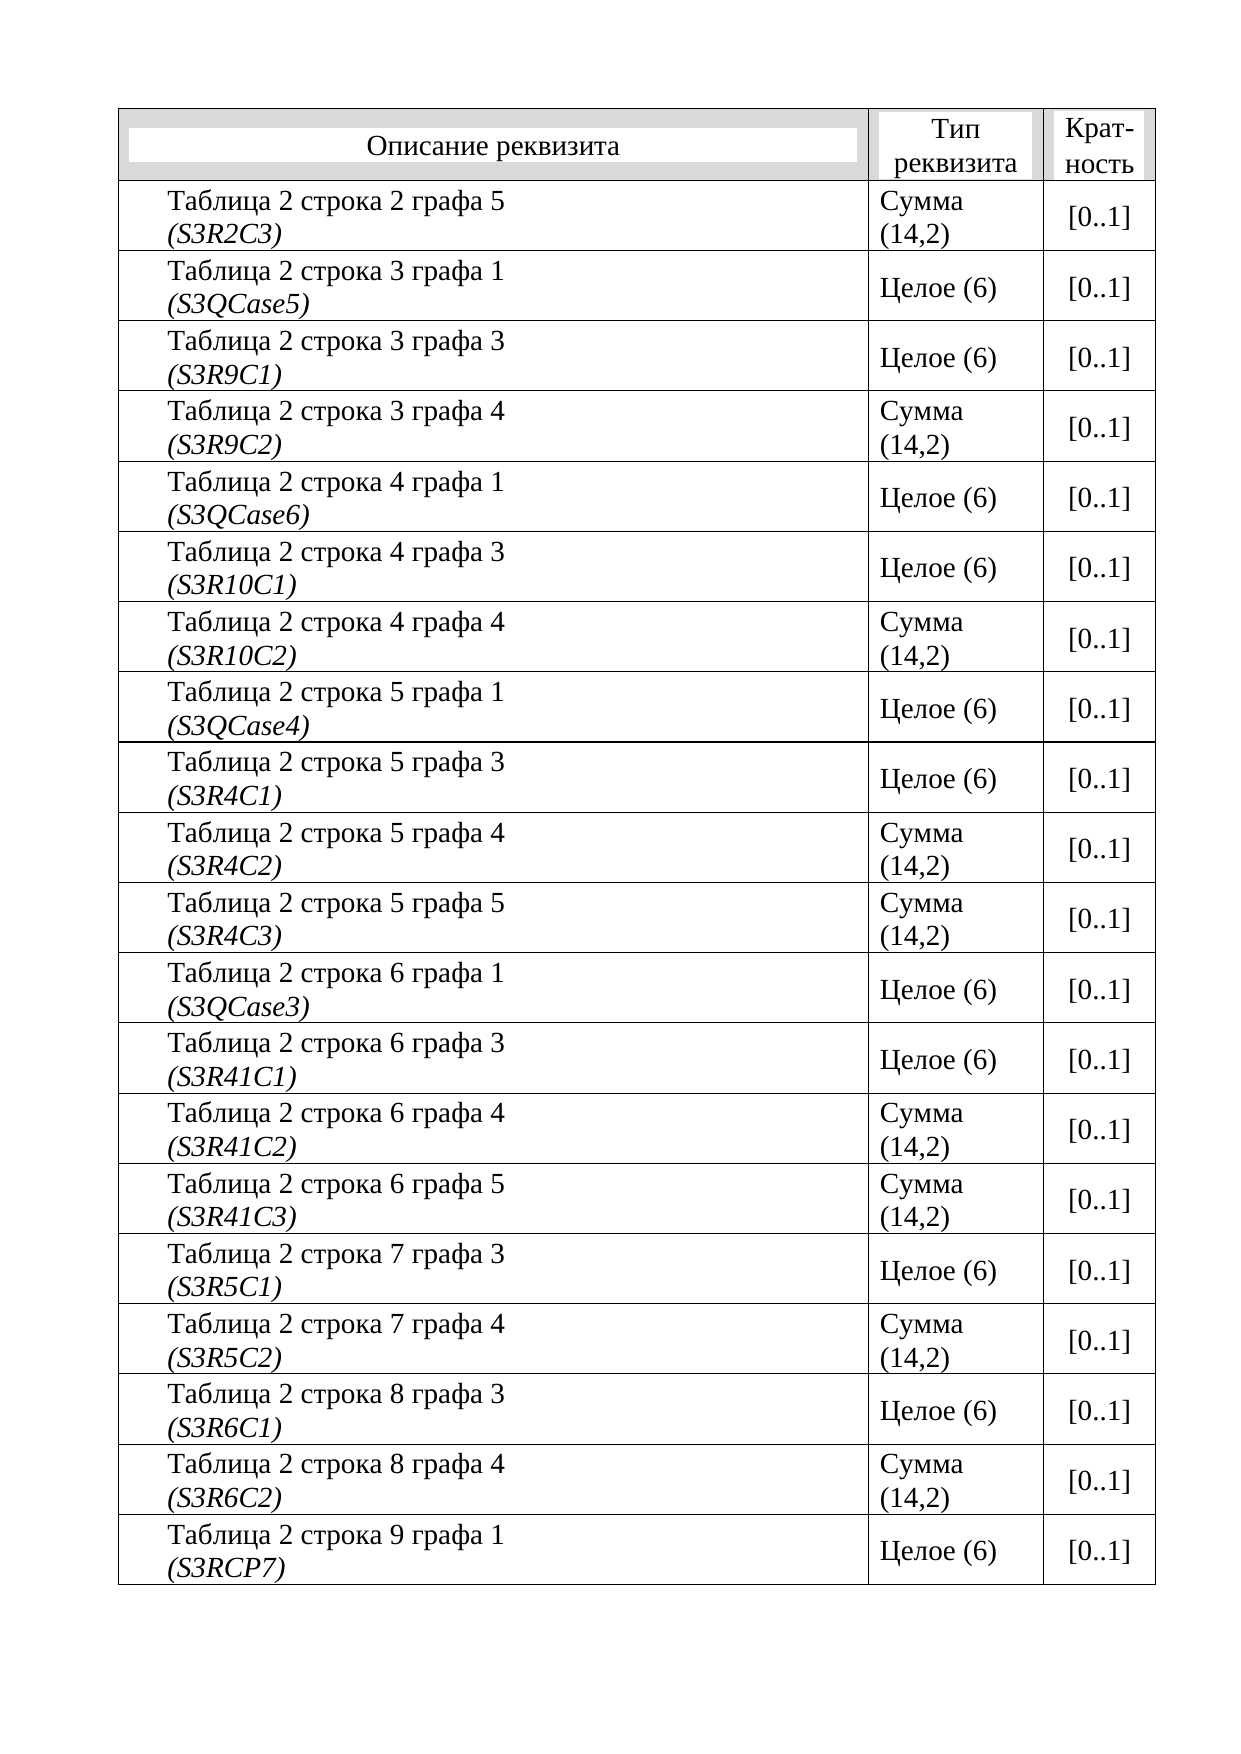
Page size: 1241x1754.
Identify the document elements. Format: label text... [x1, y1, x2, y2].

table_cell Целое (6) [869, 953, 1043, 1022]
table_cell Таблица 2 строка 5 графа 4 (S3R4C2) [119, 813, 868, 882]
table_cell [0..1] [1044, 1164, 1155, 1233]
table_cell Целое (6) [869, 743, 1043, 812]
table_cell Сумма (14,2) [869, 883, 1043, 952]
table_cell Сумма (14,2) [869, 1304, 1043, 1373]
table_cell Таблица 2 строка 3 графа 4 (S3R9C2) [119, 391, 868, 461]
table_cell Таблица 2 строка 6 графа 5 (S3R41C3) [119, 1164, 868, 1233]
table_cell [0..1] [1044, 251, 1155, 320]
table_cell Таблица 2 строка 5 графа 3 (S3R4C1) [119, 743, 868, 812]
table_cell Таблица 2 строка 5 графа 5 (S3R4C3) [119, 883, 868, 952]
table_cell Целое (6) [869, 251, 1043, 320]
table_cell Сумма (14,2) [869, 602, 1043, 671]
table_cell Таблица 2 строка 3 графа 1 (S3QCase5) [119, 251, 868, 320]
table_cell Целое (6) [869, 1374, 1043, 1443]
table_cell Сумма (14,2) [869, 1094, 1043, 1163]
table_cell Целое (6) [869, 1023, 1043, 1092]
table_cell Таблица 2 строка 6 графа 3 (S3R41C1) [119, 1023, 868, 1092]
table_cell [0..1] [1044, 1234, 1155, 1303]
table_cell Сумма (14,2) [869, 391, 1043, 461]
table_cell [0..1] [1044, 1374, 1155, 1443]
table_cell Целое (6) [869, 321, 1043, 390]
table_cell [0..1] [1044, 1094, 1155, 1163]
table_cell Сумма (14,2) [869, 1445, 1043, 1514]
table_cell Сумма (14,2) [869, 813, 1043, 882]
table_cell Целое (6) [869, 672, 1043, 741]
table_cell [0..1] [1044, 391, 1155, 461]
table_cell [0..1] [1044, 1023, 1155, 1092]
table_cell Таблица 2 строка 4 графа 3 (S3R10C1) [119, 532, 868, 601]
table_cell [0..1] [1044, 953, 1155, 1022]
table_cell Таблица 2 строка 7 графа 3 (S3R5C1) [119, 1234, 868, 1303]
table_cell Таблица 2 строка 8 графа 4 (S3R6C2) [119, 1445, 868, 1514]
table_cell [0..1] [1044, 1515, 1155, 1584]
table_cell Целое (6) [869, 462, 1043, 531]
table_cell [0..1] [1044, 602, 1155, 671]
table_header Тип реквизита [869, 109, 1043, 180]
table_cell Таблица 2 строка 6 графа 1 (S3QCase3) [119, 953, 868, 1022]
table_cell [0..1] [1044, 883, 1155, 952]
table_cell Таблица 2 строка 8 графа 3 (S3R6C1) [119, 1374, 868, 1443]
table_cell [0..1] [1044, 181, 1155, 250]
table_cell [0..1] [1044, 1304, 1155, 1373]
table_header Крат- ность [1044, 109, 1155, 180]
table_cell Целое (6) [869, 1234, 1043, 1303]
table_cell [0..1] [1044, 1445, 1155, 1514]
table_cell Сумма (14,2) [869, 1164, 1043, 1233]
table_cell Целое (6) [869, 1515, 1043, 1584]
table_cell Таблица 2 строка 3 графа 3 (S3R9C1) [119, 321, 868, 390]
table_cell Таблица 2 строка 4 графа 1 (S3QCase6) [119, 462, 868, 531]
table_cell [0..1] [1044, 321, 1155, 390]
table_header Описание реквизита [119, 109, 868, 180]
table_cell Таблица 2 строка 9 графа 1 (S3RCP7) [119, 1515, 868, 1584]
table_cell Таблица 2 строка 7 графа 4 (S3R5C2) [119, 1304, 868, 1373]
table_cell [0..1] [1044, 532, 1155, 601]
table_cell Сумма (14,2) [869, 181, 1043, 250]
table_cell [0..1] [1044, 813, 1155, 882]
table_cell Целое (6) [869, 532, 1043, 601]
table_cell [0..1] [1044, 743, 1155, 812]
table_cell Таблица 2 строка 2 графа 5 (S3R2C3) [119, 181, 868, 250]
table_cell [0..1] [1044, 462, 1155, 531]
table_cell Таблица 2 строка 5 графа 1 (S3QCase4) [119, 672, 868, 741]
table_cell Таблица 2 строка 4 графа 4 (S3R10C2) [119, 602, 868, 671]
table_cell Таблица 2 строка 6 графа 4 (S3R41C2) [119, 1094, 868, 1163]
table_cell [0..1] [1044, 672, 1155, 741]
